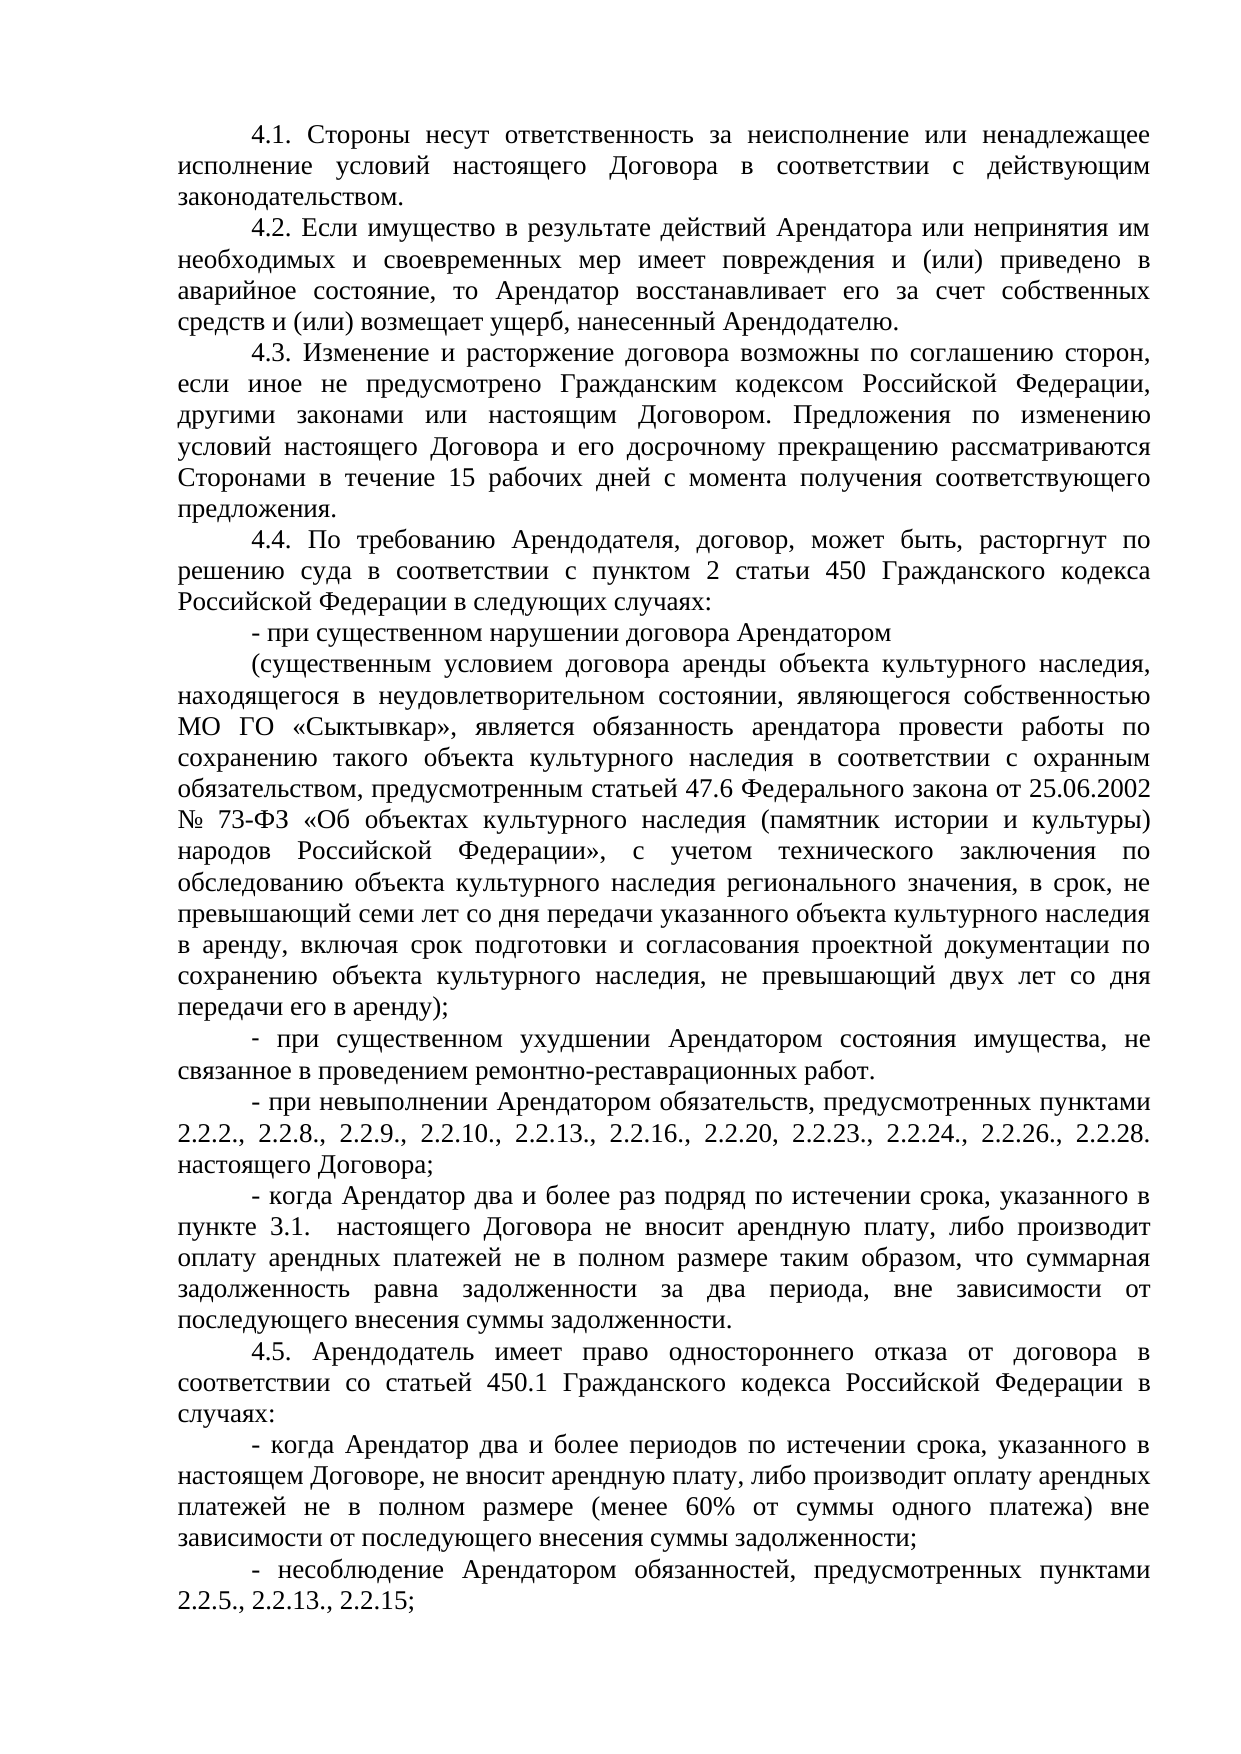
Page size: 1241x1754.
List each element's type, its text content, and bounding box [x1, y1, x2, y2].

text 4.3. Изменение и расторжение договора возможны по соглашению сторон, если иное не предусмотрено Гражданским кодексом Российской Федерации, другими законами или настоящим Договором. Предложения по изменению условий настоящего Договора и его досрочному прекращению рассматриваются Сторонами в течение 15 рабочих дней с момента получения соответствующего предложения. [177, 336, 1152, 523]
text - когда Арендатор два и более периодов по истечении срока, указанного в настоящем Договоре, не вносит арендную плату, либо производит оплату арендных платежей не в полном размере (менее 60% от суммы одного платежа) вне зависимости от последующего внесения суммы задолженности; [177, 1428, 1152, 1553]
text - несоблюдение Арендатором обязанностей, предусмотренных пунктами 2.2.5., 2.2.13., 2.2.15; [177, 1553, 1152, 1615]
text (существенным условием договора аренды объекта культурного наследия, находящегося в неудовлетворительном состоянии, являющегося собственностью МО ГО «Сыктывкар», является обязанность арендатора провести работы по сохранению такого объекта культурного наследия в соответствии с охранным обязательством, предусмотренным статьей 47.6 Федерального закона от 25.06.2002 № 73-ФЗ «Об объектах культурного наследия (памятник истории и культуры) народов Российской Федерации», с учетом технического заключения по обследованию объекта культурного наследия регионального значения, в срок, не превышающий семи лет со дня передачи указанного объекта культурного наследия в аренду, включая срок подготовки и согласования проектной документации по сохранению объекта культурного наследия, не превышающий двух лет со дня передачи его в аренду); [177, 648, 1152, 1021]
text 4.1. Стороны несут ответственность за неисполнение или ненадлежащее исполнение условий настоящего Договора в соответствии с действующим законодательством. [177, 118, 1152, 212]
text - при существенном ухудшении Арендатором состояния имущества, не связанное в проведением ремонтно-реставрационных работ. [177, 1021, 1152, 1086]
text 4.2. Если имущество в результате действий Арендатора или непринятия им необходимых и своевременных мер имеет повреждения и (или) приведено в аварийное состояние, то Арендатор восстанавливает его за счет собственных средств и (или) возмещает ущерб, нанесенный Арендодателю. [177, 212, 1152, 336]
text 4.5. Арендодатель имеет право одностороннего отказа от договора в соответствии со статьей 450.1 Гражданского кодекса Российской Федерации в случаях: [177, 1335, 1152, 1428]
text - при невыполнении Арендатором обязательств, предусмотренных пунктами 2.2.2., 2.2.8., 2.2.9., 2.2.10., 2.2.13., 2.2.16., 2.2.20, 2.2.23., 2.2.24., 2.2.26., 2.2.28. настоящего Договора; [177, 1086, 1152, 1179]
text 4.4. По требованию Арендодателя, договор, может быть, расторгнут по решению суда в соответствии с пунктом 2 статьи 450 Гражданского кодекса Российской Федерации в следующих случаях: [177, 523, 1152, 616]
text - при существенном нарушении договора Арендатором [177, 616, 1152, 648]
text - когда Арендатор два и более раз подряд по истечении срока, указанного в пункте 3.1. настоящего Договора не вносит арендную плату, либо производит оплату арендных платежей не в полном размере таким образом, что суммарная задолженность равна задолженности за два периода, вне зависимости от последующего внесения суммы задолженности. [177, 1179, 1152, 1335]
